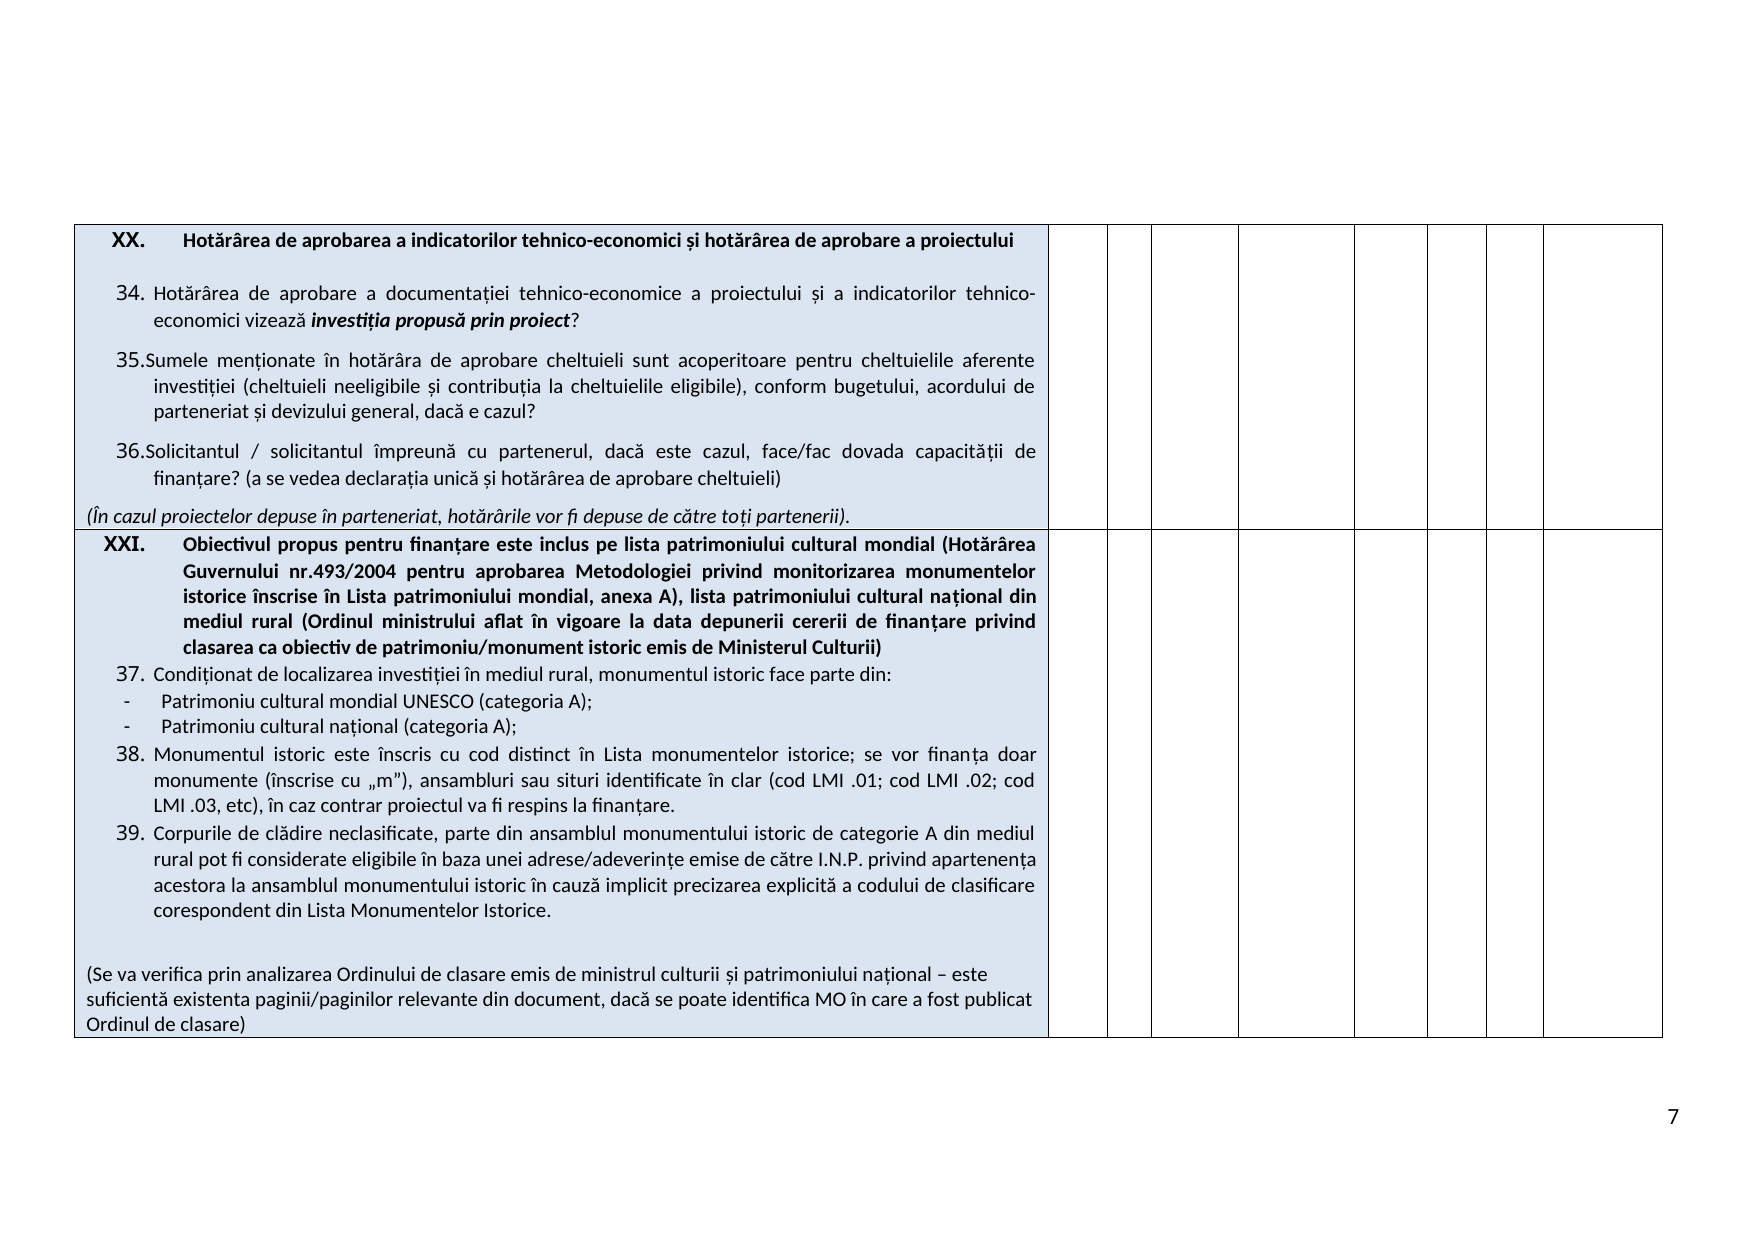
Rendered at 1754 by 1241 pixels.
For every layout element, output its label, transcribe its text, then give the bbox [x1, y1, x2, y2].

table_cell [1355, 225, 1427, 528]
table_cell [1428, 225, 1486, 528]
table_cell [1544, 530, 1662, 1037]
table_cell [1152, 530, 1238, 1037]
table_cell [1108, 530, 1151, 1037]
table_cell [1487, 225, 1543, 528]
table_cell [1049, 530, 1107, 1037]
table_cell Hotărârea de aprobarea a indicatorilor tehnico-economici și hotărârea de aprobare a proiectului Hotărârea de aprobare a documentaţiei tehnico-economice a proiectului și a indicatorilor tehnico-economici vizează investiția propusă prin proiect? Sumele menționate în hotărâra de aprobare cheltuieli sunt acoperitoare pentru cheltuielile aferente investiției (cheltuieli neeligibile și contribuția la cheltuielile eligibile), conform bugetului, acordului de parteneriat și devizului general, dacă e cazul? Solicitantul / solicitantul împreună cu partenerul, dacă este cazul, face/fac dovada capacităţii de finanţare? (a se vedea declarația unică și hotărârea de aprobare cheltuieli) (În cazul proiectelor depuse în parteneriat, hotărârile vor fi depuse de către toţi partenerii). [75, 225, 1048, 528]
table_cell [1049, 225, 1107, 528]
table_cell [1428, 530, 1486, 1037]
table_cell [1152, 225, 1238, 528]
table_cell [1239, 225, 1354, 528]
table_cell [1239, 530, 1354, 1037]
table_cell [1355, 530, 1427, 1037]
table_cell [1108, 225, 1151, 528]
table_cell Obiectivul propus pentru finanţare este inclus pe lista patrimoniului cultural mondial (Hotărârea Guvernului nr.493/2004 pentru aprobarea Metodologiei privind monitorizarea monumentelor istorice înscrise în Lista patrimoniului mondial, anexa A), lista patrimoniului cultural naţional din mediul rural (Ordinul ministrului aflat în vigoare la data depunerii cererii de finanţare privind clasarea ca obiectiv de patrimoniu/monument istoric emis de Ministerul Culturii) Condiţionat de localizarea investiţiei în mediul rural, monumentul istoric face parte din: Patrimoniu cultural mondial UNESCO (categoria A); Patrimoniu cultural naţional (categoria A); Monumentul istoric este înscris cu cod distinct în Lista monumentelor istorice; se vor finanţa doar monumente (înscrise cu „m”), ansambluri sau situri identificate în clar (cod LMI .01; cod LMI .02; cod LMI .03, etc), în caz contrar proiectul va fi respins la finanţare. Corpurile de clădire neclasificate, parte din ansamblul monumentului istoric de categorie A din mediul rural pot fi considerate eligibile în baza unei adrese/adeverinţe emise de către I.N.P. privind apartenenţa acestora la ansamblul monumentului istoric în cauză implicit precizarea explicită a codului de clasificare corespondent din Lista Monumentelor Istorice. (Se va verifica prin analizarea Ordinului de clasare emis de ministrul culturii şi patrimoniului naţional – este suficientă existenta paginii/paginilor relevante din document, dacă se poate identifica MO în care a fost publicat Ordinul de clasare) [75, 530, 1048, 1037]
table_cell [1487, 530, 1543, 1037]
table_cell [1544, 225, 1662, 528]
